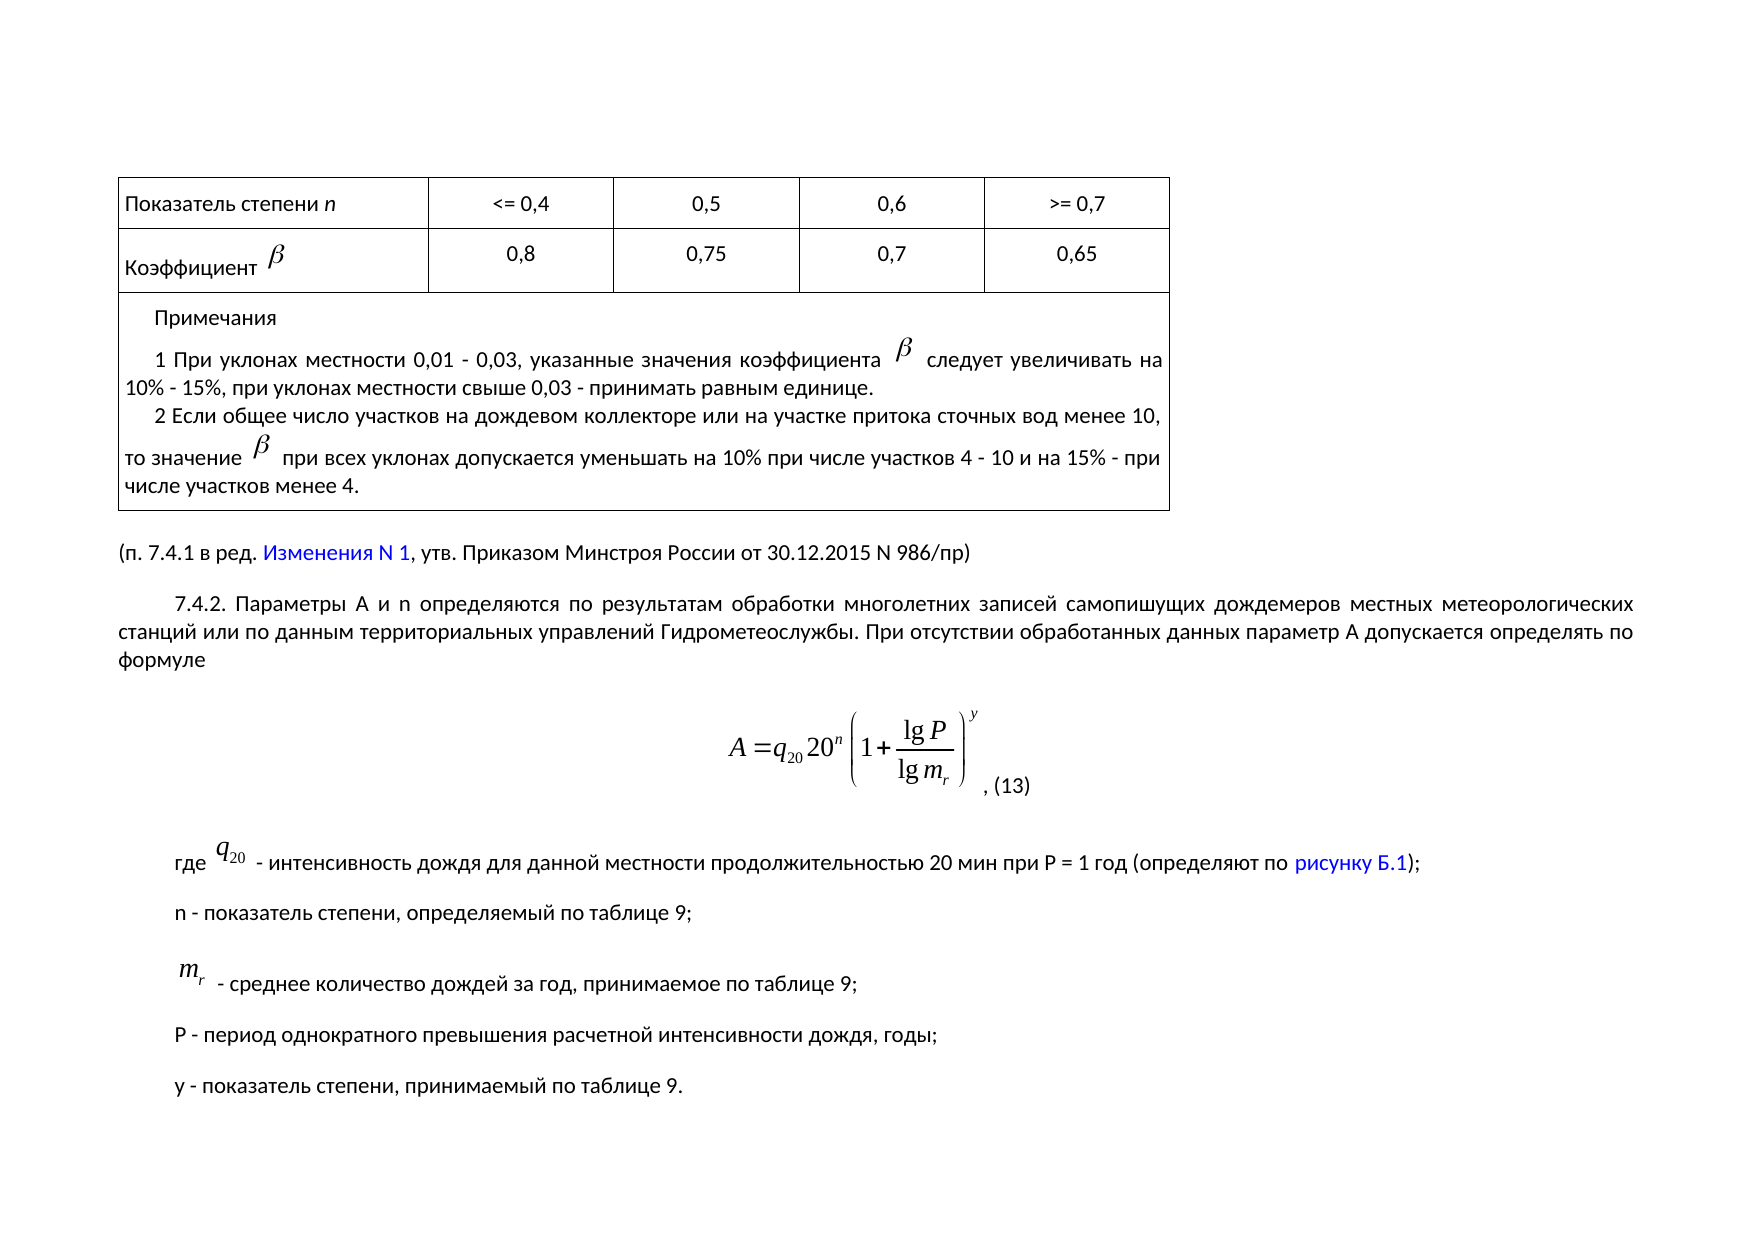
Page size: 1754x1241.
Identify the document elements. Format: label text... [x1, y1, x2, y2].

table_header >= 0,7 [985, 178, 1169, 227]
table_header <= 0,4 [429, 178, 613, 227]
table_header 0,5 [614, 178, 799, 227]
table_cell Примечания 1 При уклонах местности 0,01 - 0,03, указанные значения коэффициента следует увеличивать на 10% - 15%, при уклонах местности свыше 0,03 - принимать равным единице. 2 Если общее число участков на дождевом коллекторе или на участке притока сточных вод менее 10, то значение при всех уклонах допускается уменьшать на 10% при числе участков 4 - 10 и на 15% - при числе участков менее 4. [119, 293, 1169, 509]
table_cell 0,75 [614, 229, 799, 292]
text (п. 7.4.1 в ред. Изменения N 1, утв. Приказом Минстроя России от 30.12.2015 N 986/пр) [118, 538, 1636, 567]
table_cell 0,7 [800, 229, 984, 292]
table_header Показатель степени n [119, 178, 428, 227]
table_cell 0,8 [429, 229, 613, 292]
text n - показатель степени, определяемый по таблице 9; [118, 898, 1636, 927]
table_cell 0,65 [985, 229, 1169, 292]
text 7.4.2. Параметры A и n определяются по результатам обработки многолетних записей самопишущих дождемеров местных метеорологических станций или по данным территориальных управлений Гидрометеослужбы. При отсутствии обработанных данных параметр A допускается определять по формуле [118, 589, 1636, 673]
text - среднее количество дождей за год, принимаемое по таблице 9; [118, 949, 1636, 997]
table_header 0,6 [800, 178, 984, 227]
text , (13) [118, 702, 1636, 799]
table_cell Коэффициент [119, 229, 428, 292]
text P - период однократного превышения расчетной интенсивности дождя, годы; [118, 1020, 1636, 1048]
text где - интенсивность дождя для данной местности продолжительностью 20 мин при P = 1 год (определяют по рисунку Б.1); [118, 828, 1636, 876]
text y - показатель степени, принимаемый по таблице 9. [118, 1071, 1636, 1099]
